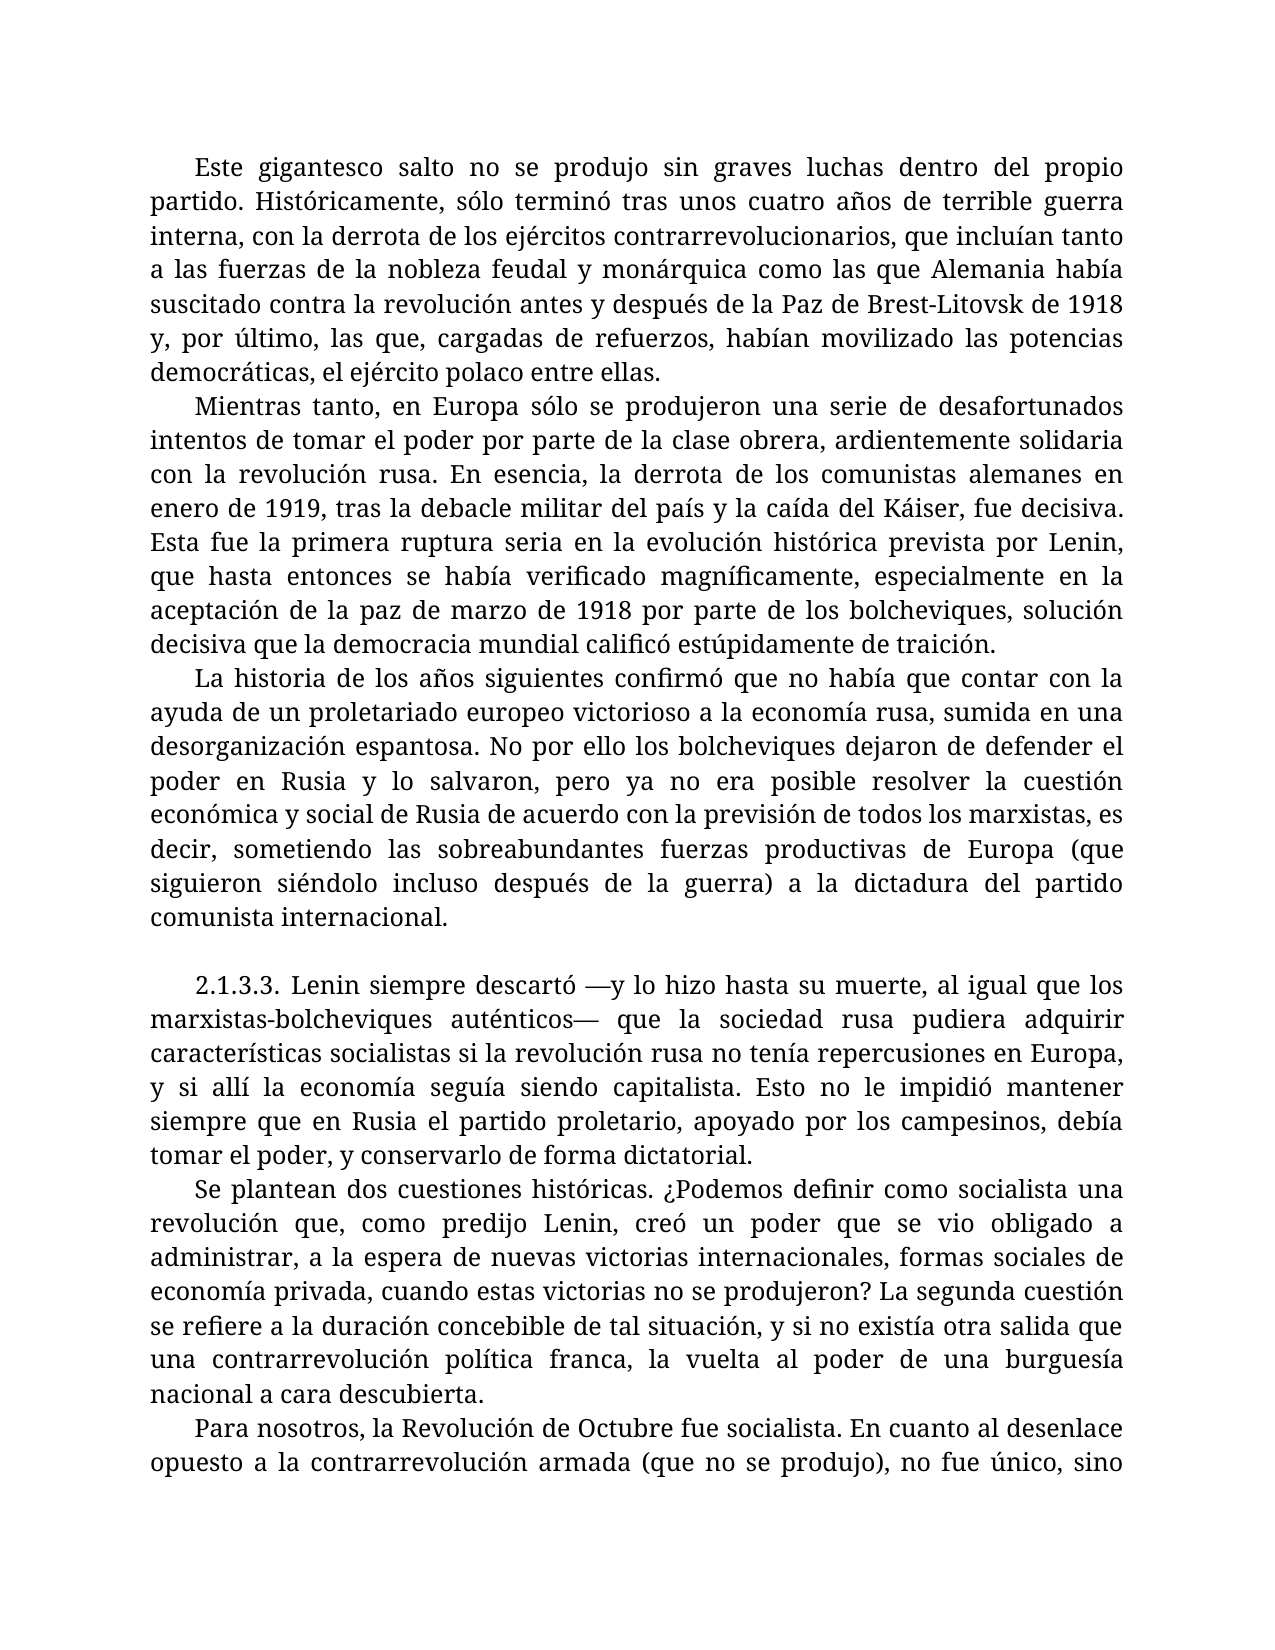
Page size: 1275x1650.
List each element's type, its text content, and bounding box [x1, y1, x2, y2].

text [150, 1410, 1125, 1478]
text Mientras tanto, en Europa sólo se produjeron una serie de desafortunados intentos de tomar el poder por parte de la clase obrera, ardientemente solidaria con la revolución rusa. En esencia, la derrota de los comunistas alemanes en enero de 1919, tras la debacle militar del país y la caída del Káiser, fue decisiva. Esta fue la primera ruptura seria en la evolución histórica prevista por Lenin, que hasta entonces se había verificado magníficamente, especialmente en la aceptación de la paz de marzo de 1918 por parte de los bolcheviques, solución decisiva que la democracia mundial calificó estúpidamente de traición. [150, 388, 1125, 661]
text 2.1.3.3. Lenin siempre descartó —y lo hizo hasta su muerte, al igual que los marxistas-bolcheviques auténticos— que la sociedad rusa pudiera adquirir características socialistas si la revolución rusa no tenía repercusiones en Europa, y si allí la economía seguía siendo capitalista. Esto no le impidió mantener siempre que en Rusia el partido proletario, apoyado por los campesinos, debía tomar el poder, y conservarlo de forma dictatorial. [150, 967, 1125, 1172]
text Se plantean dos cuestiones históricas. ¿Podemos definir como socialista una revolución que, como predijo Lenin, creó un poder que se vio obligado a administrar, a la espera de nuevas victorias internacionales, formas sociales de economía privada, cuando estas victorias no se produjeron? La segunda cuestión se refiere a la duración concebible de tal situación, y si no existía otra salida que una contrarrevolución política franca, la vuelta al poder de una burguesía nacional a cara descubierta. [150, 1172, 1125, 1410]
text Este gigantesco salto no se produjo sin graves luchas dentro del propio partido. Históricamente, sólo terminó tras unos cuatro años de terrible guerra interna, con la derrota de los ejércitos contrarrevolucionarios, que incluían tanto a las fuerzas de la nobleza feudal y monárquica como las que Alemania había suscitado contra la revolución antes y después de la Paz de Brest-Litovsk de 1918 y, por último, las que, cargadas de refuerzos, habían movilizado las potencias democráticas, el ejército polaco entre ellas. [150, 150, 1125, 388]
text La historia de los años siguientes confirmó que no había que contar con la ayuda de un proletariado europeo victorioso a la economía rusa, sumida en una desorganización espantosa. No por ello los bolcheviques dejaron de defender el poder en Rusia y lo salvaron, pero ya no era posible resolver la cuestión económica y social de Rusia de acuerdo con la previsión de todos los marxistas, es decir, sometiendo las sobreabundantes fuerzas productivas de Europa (que siguieron siéndolo incluso después de la guerra) a la dictadura del partido comunista internacional. [150, 661, 1125, 933]
